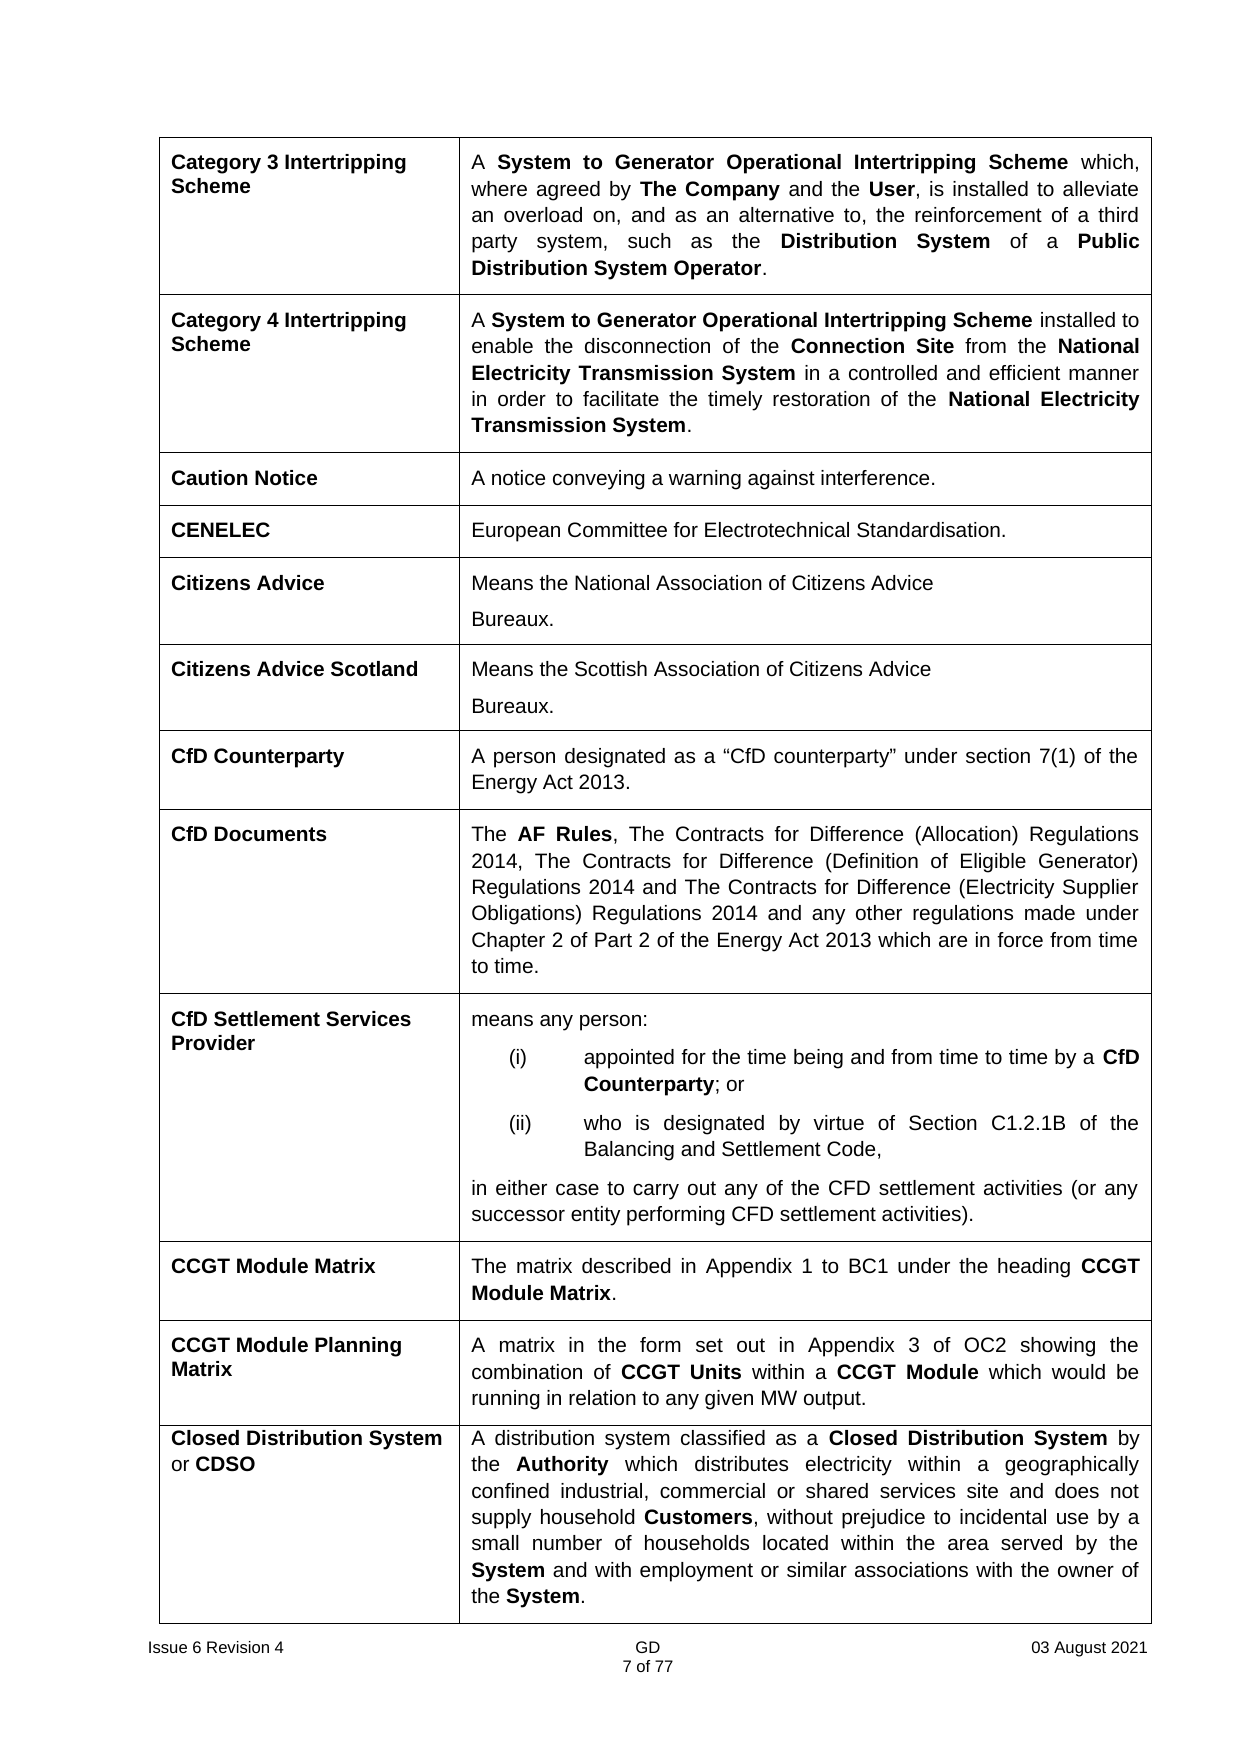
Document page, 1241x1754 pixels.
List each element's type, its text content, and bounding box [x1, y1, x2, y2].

table_cell CfD Settlement Services Provider [160, 994, 459, 1241]
table_cell Citizens Advice [160, 558, 459, 643]
table_cell Category 4 Intertripping Scheme [160, 295, 459, 452]
table_cell European Committee for Electrotechnical Standardisation. [460, 506, 1151, 557]
table_cell CENELEC [160, 506, 459, 557]
table_cell A System to Generator Operational Intertripping Scheme which, where agreed by The Company and the User, is installed to alleviate an overload on, and as an alternative to, the reinforcement of a third party system, such as the Distribution System of a Public Distribution System Operator. [460, 138, 1151, 294]
table_cell The AF Rules, The Contracts for Difference (Allocation) Regulations 2014, The Contracts for Difference (Definition of Eligible Generator) Regulations 2014 and The Contracts for Difference (Electricity Supplier Obligations) Regulations 2014 and any other regulations made under Chapter 2 of Part 2 of the Energy Act 2013 which are in force from time to time. [460, 810, 1151, 993]
table_cell Closed Distribution System or CDSO [160, 1426, 459, 1623]
table_cell CfD Counterparty [160, 731, 459, 809]
table_cell The matrix described in Appendix 1 to BC1 under the heading CCGT Module Matrix. [460, 1242, 1151, 1319]
table_cell A System to Generator Operational Intertripping Scheme installed to enable the disconnection of the Connection Site from the National Electricity Transmission System in a controlled and efficient manner in order to facilitate the timely restoration of the National Electricity Transmission System. [460, 295, 1151, 452]
table_cell A distribution system classified as a Closed Distribution System by the Authority which distributes electricity within a geographically confined industrial, commercial or shared services site and does not supply household Customers, without prejudice to incidental use by a small number of households located within the area served by the System and with employment or similar associations with the owner of the System. [460, 1426, 1151, 1623]
table_cell A notice conveying a warning against interference. [460, 453, 1151, 504]
table_cell Means the Scottish Association of Citizens Advice Bureaux. [460, 645, 1151, 730]
table_cell CCGT Module Planning Matrix [160, 1321, 459, 1425]
table_cell means any person: appointed for the time being and from time to time by a CfD Counterparty; or who is designated by virtue of Section C1.2.1B of the Balancing and Settlement Code, in either case to carry out any of the CFD settlement activities (or any successor entity performing CFD settlement activities). [460, 994, 1151, 1241]
table_cell Citizens Advice Scotland [160, 645, 459, 730]
table_cell CCGT Module Matrix [160, 1242, 459, 1319]
table_cell A matrix in the form set out in Appendix 3 of OC2 showing the combination of CCGT Units within a CCGT Module which would be running in relation to any given MW output. [460, 1321, 1151, 1425]
table_cell CfD Documents [160, 810, 459, 993]
table_cell A person designated as a “CfD counterparty” under section 7(1) of the Energy Act 2013. [460, 731, 1151, 809]
table_cell Category 3 Intertripping Scheme [160, 138, 459, 294]
table_cell Caution Notice [160, 453, 459, 504]
table_cell Means the National Association of Citizens Advice Bureaux. [460, 558, 1151, 643]
